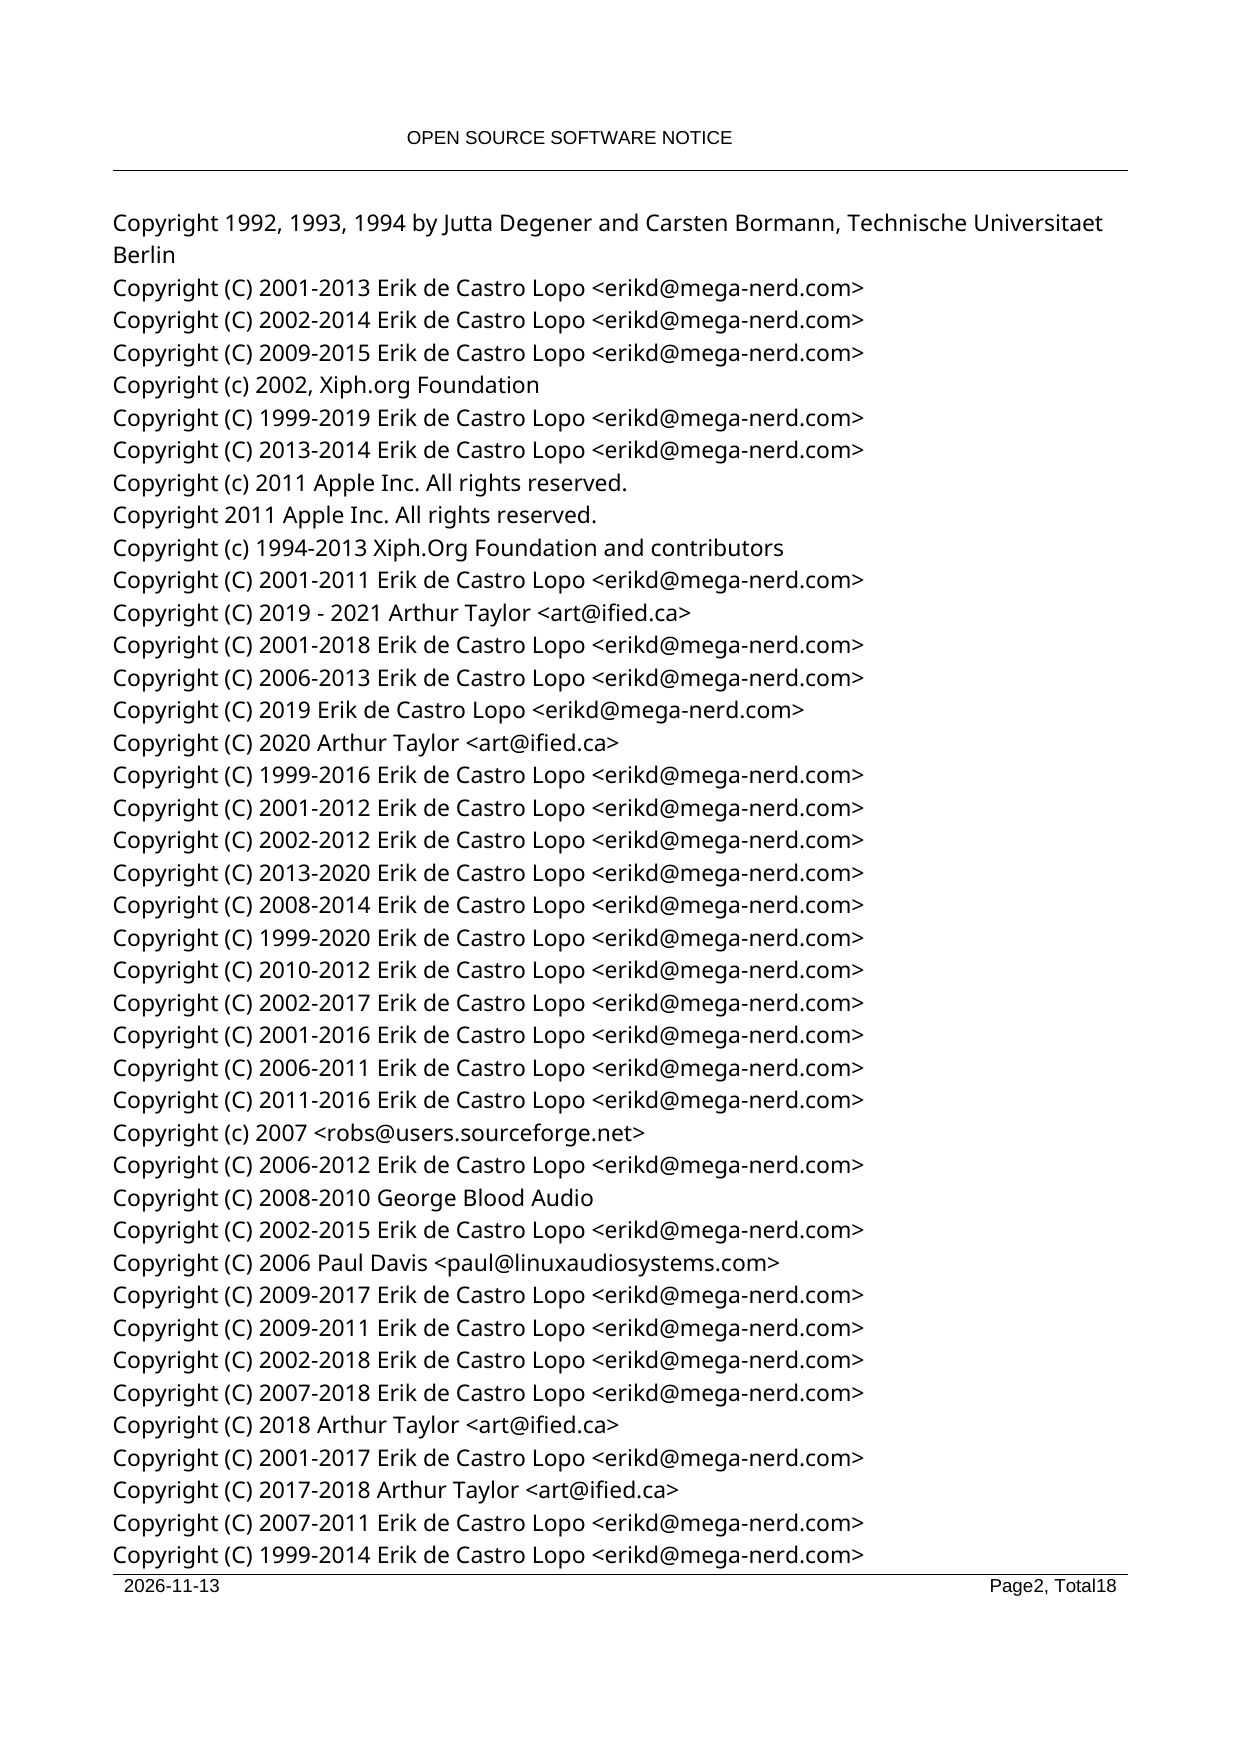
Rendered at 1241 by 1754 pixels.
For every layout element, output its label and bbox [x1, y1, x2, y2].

text [112, 206, 1128, 1571]
